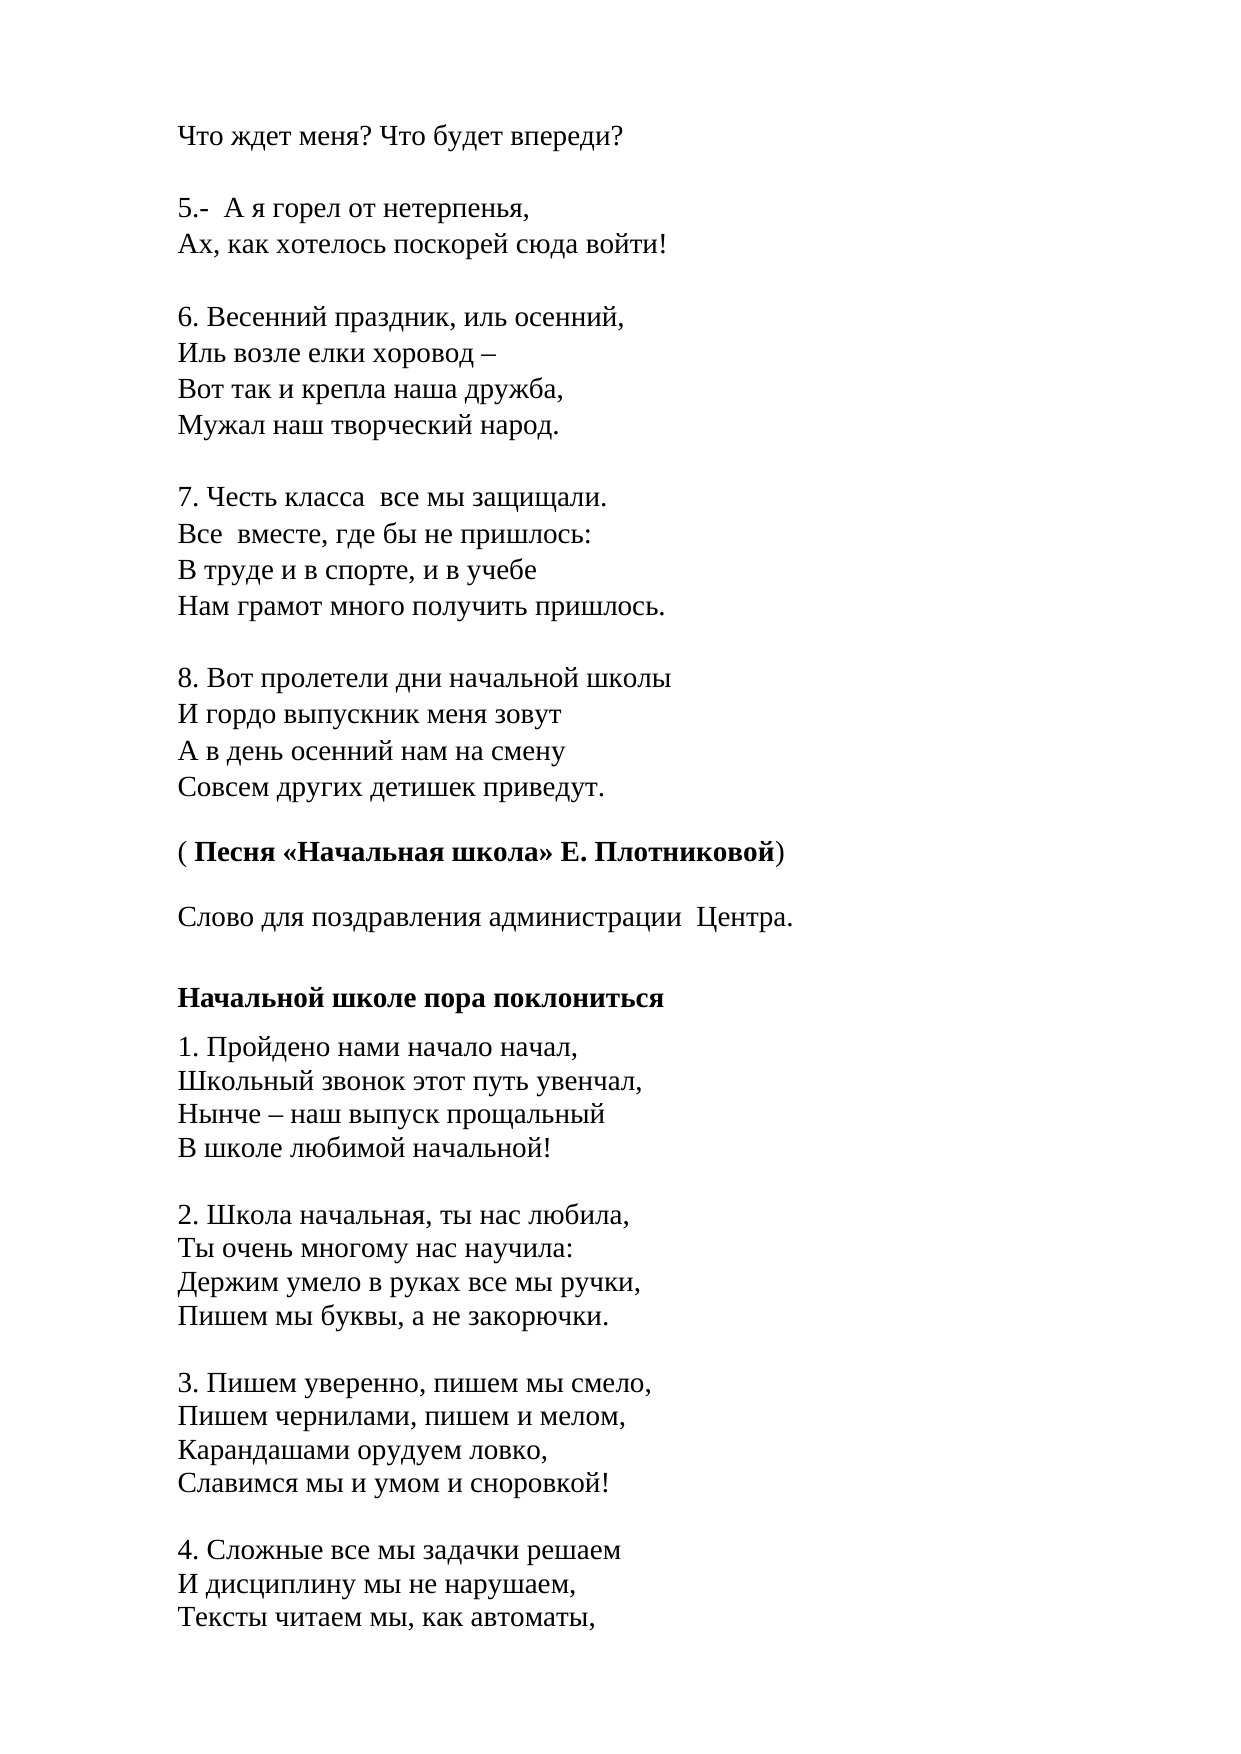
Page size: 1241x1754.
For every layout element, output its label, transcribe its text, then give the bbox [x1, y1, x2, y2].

text ( Песня «Начальная школа» Е. Плотниковой) [177, 834, 1152, 868]
text А в день осенний нам на смену [177, 733, 1152, 766]
text Нынче – наш выпуск прощальный [177, 1096, 1152, 1130]
text Пишем чернилами, пишем и мелом, [177, 1398, 1152, 1432]
text Начальной школе пора поклониться [177, 951, 1152, 1014]
text 3. Пишем уверенно, пишем мы смело, [177, 1365, 1152, 1398]
text Славимся мы и умом и сноровкой! [177, 1465, 1152, 1499]
text В школе любимой начальной! [177, 1130, 1152, 1163]
text 4. Сложные все мы задачки решаем [177, 1532, 1152, 1566]
text И дисциплину мы не нарушаем, [177, 1566, 1152, 1599]
text Ты очень многому нас научила: [177, 1231, 1152, 1264]
text Слово для поздравления администрации Центра. [177, 899, 1152, 933]
text Школьный звонок этот путь увенчал, [177, 1063, 1152, 1096]
text 2. Школа начальная, ты нас любила, [177, 1197, 1152, 1231]
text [177, 118, 1152, 694]
text Пишем мы буквы, а не закорючки. [177, 1298, 1152, 1331]
text И гордо выпускник меня зовут [177, 696, 1152, 730]
text Карандашами орудуем ловко, [177, 1432, 1152, 1465]
text Совсем других детишек приведут. [177, 769, 1152, 802]
text Тексты читаем мы, как автоматы, [177, 1599, 1152, 1633]
text Держим умело в руках все мы ручки, [177, 1264, 1152, 1298]
text 1. Пройдено нами начало начал, [177, 1029, 1152, 1063]
